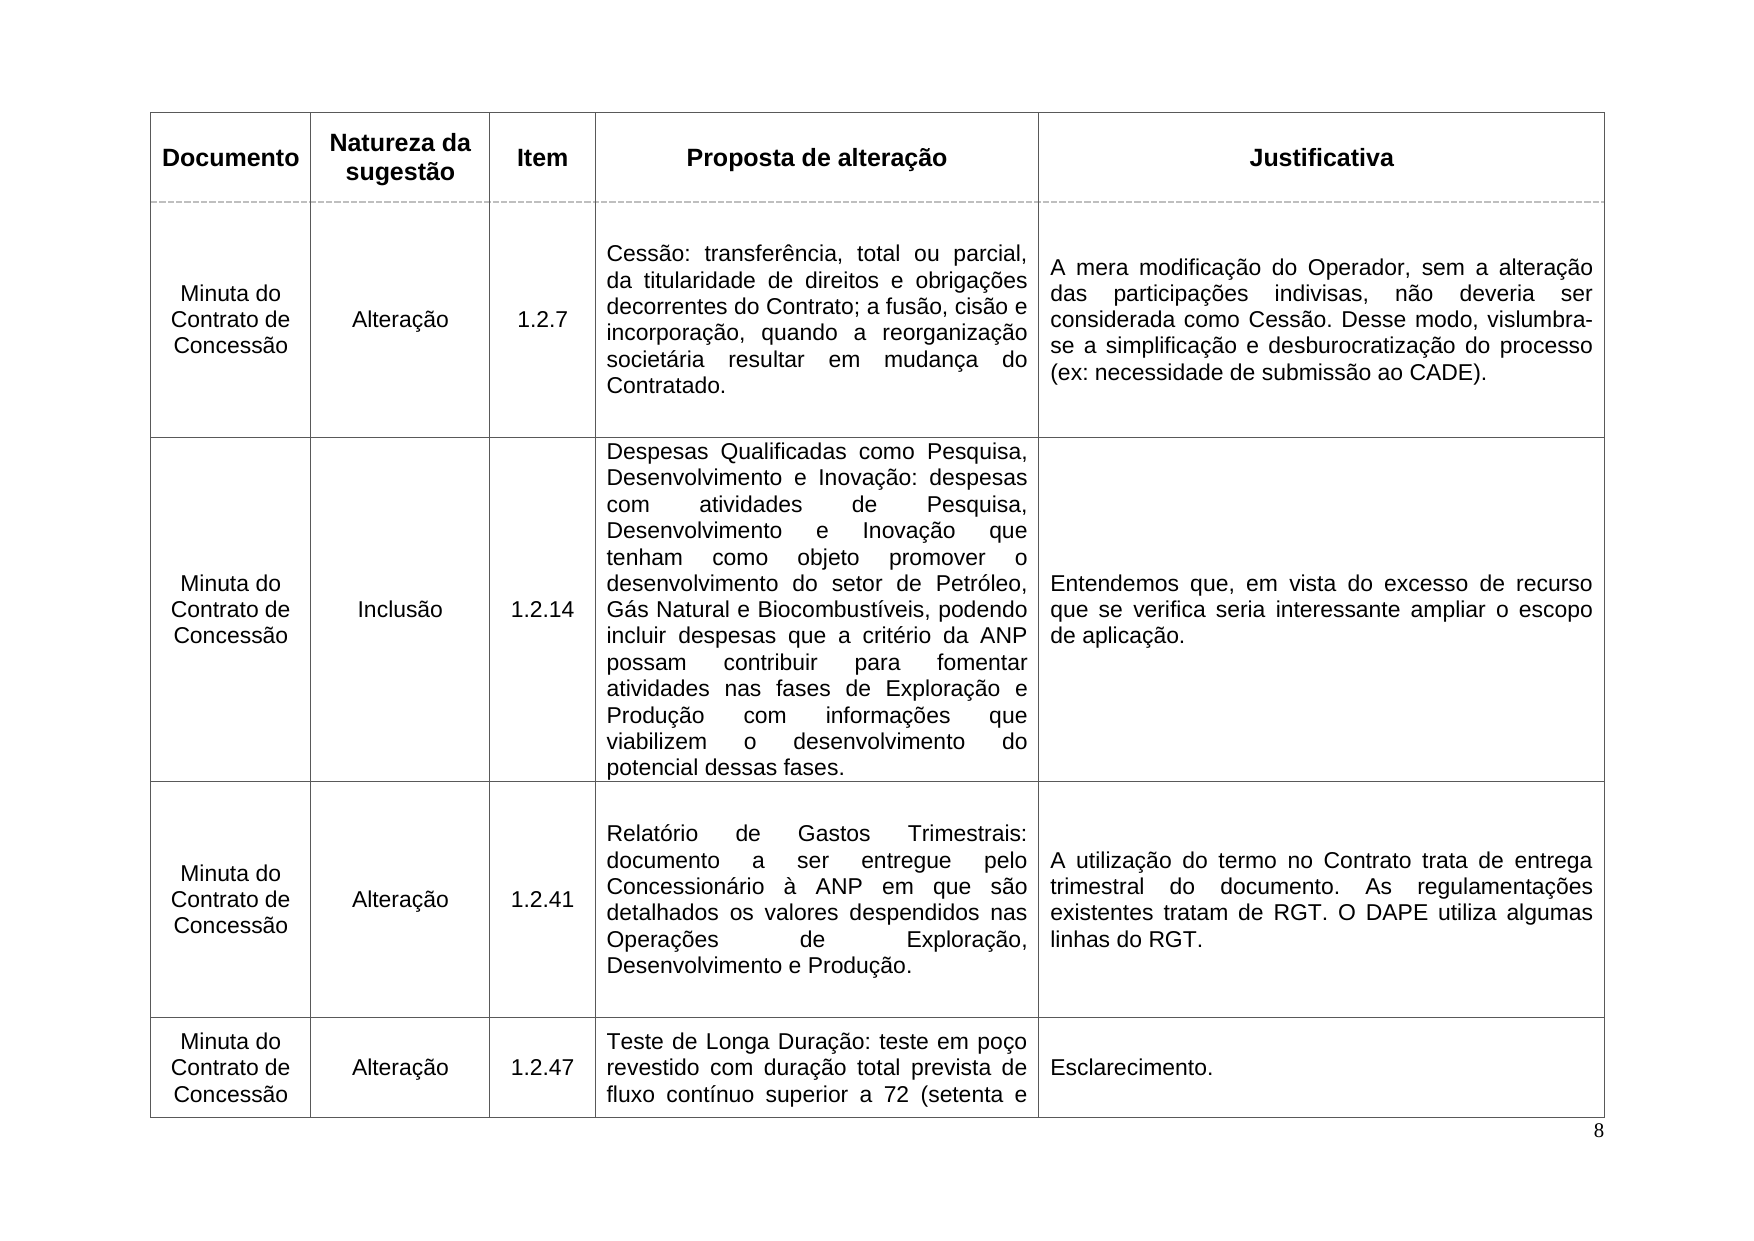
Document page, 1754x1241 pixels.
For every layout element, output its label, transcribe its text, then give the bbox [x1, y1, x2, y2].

table_cell Minuta do Contrato de Concessão [151, 1018, 310, 1117]
table_header Documento [151, 113, 310, 201]
table_cell 1.2.7 [490, 201, 595, 437]
table_cell Inclusão [311, 438, 489, 781]
table_cell Esclarecimento. [1039, 1018, 1604, 1117]
table_cell Alteração [311, 1018, 489, 1117]
table_header Proposta de alteração [596, 113, 1038, 201]
table_header Natureza da sugestão [311, 113, 489, 201]
table_cell A utilização do termo no Contrato trata de entrega trimestral do documento. As regulamentações existentes tratam de RGT. O DAPE utiliza algumas linhas do RGT. [1039, 782, 1604, 1017]
table_cell 1.2.47 [490, 1018, 595, 1117]
table_cell Alteração [311, 782, 489, 1017]
table_cell Cessão: transferência, total ou parcial, da titularidade de direitos e obrigações decorrentes do Contrato; a fusão, cisão e incorporação, quando a reorganização societária resultar em mudança do Contratado. [596, 201, 1038, 437]
table_cell Entendemos que, em vista do excesso de recurso que se verifica seria interessante ampliar o escopo de aplicação. [1039, 438, 1604, 781]
table_cell 1.2.14 [490, 438, 595, 781]
table_cell Minuta do Contrato de Concessão [151, 438, 310, 781]
table_cell Despesas Qualificadas como Pesquisa, Desenvolvimento e Inovação: despesas com atividades de Pesquisa, Desenvolvimento e Inovação que tenham como objeto promover o desenvolvimento do setor de Petróleo, Gás Natural e Biocombustíveis, podendo incluir despesas que a critério da ANP possam contribuir para fomentar atividades nas fases de Exploração e Produção com informações que viabilizem o desenvolvimento do potencial dessas fases. [596, 438, 1038, 781]
table_cell A mera modificação do Operador, sem a alteração das participações indivisas, não deveria ser considerada como Cessão. Desse modo, vislumbra-se a simplificação e desburocratização do processo (ex: necessidade de submissão ao CADE). [1039, 201, 1604, 437]
table_cell Minuta do Contrato de Concessão [151, 201, 310, 437]
table_header Justificativa [1039, 113, 1604, 201]
table_cell Alteração [311, 201, 489, 437]
table_cell Relatório de Gastos Trimestrais: documento a ser entregue pelo Concessionário à ANP em que são detalhados os valores despendidos nas Operações de Exploração, Desenvolvimento e Produção. [596, 782, 1038, 1017]
table_cell 1.2.41 [490, 782, 595, 1017]
table_header Item [490, 113, 595, 201]
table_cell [596, 1018, 1038, 1117]
table_cell Minuta do Contrato de Concessão [151, 782, 310, 1017]
